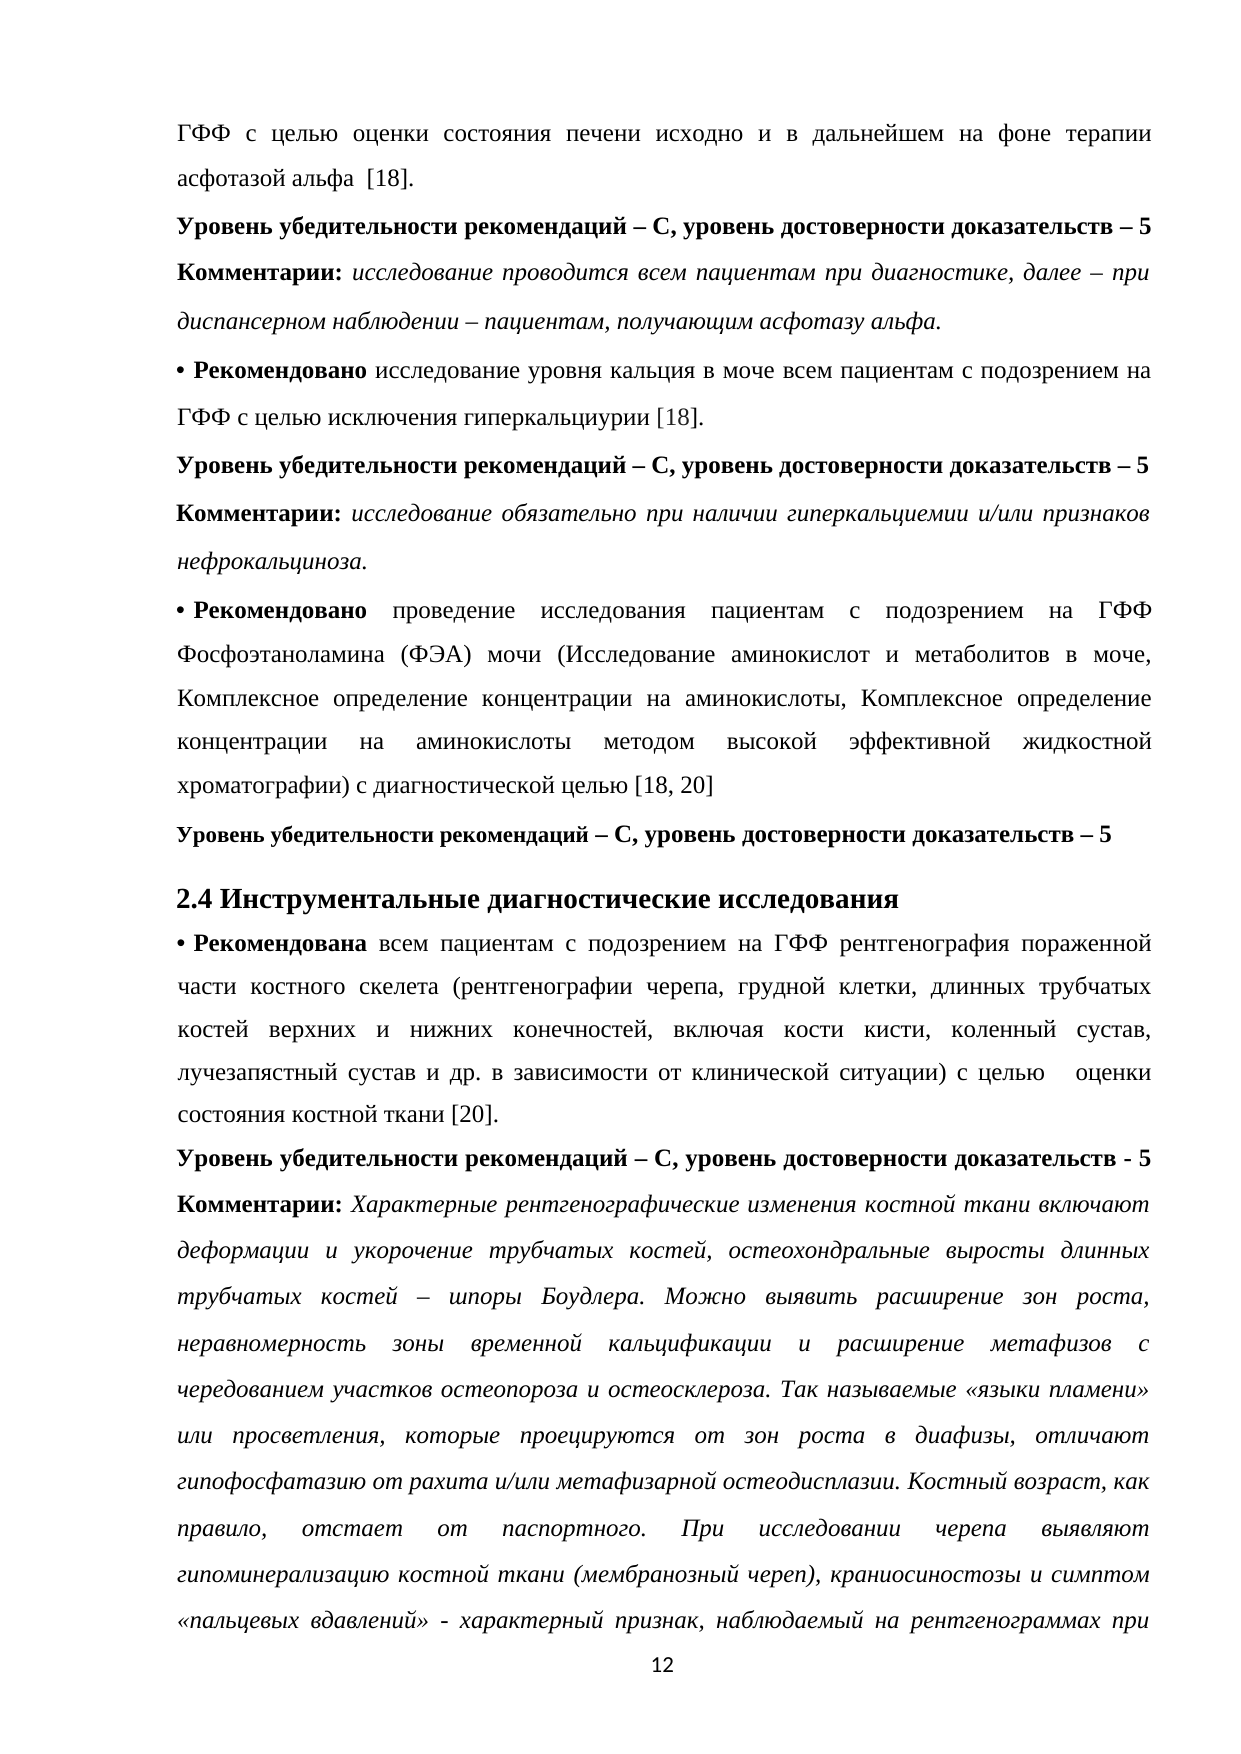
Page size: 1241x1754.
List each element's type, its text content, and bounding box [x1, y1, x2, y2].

text Комментарии: исследование обязательно при наличии гиперкальциемии и/или признаков нефрокальциноза. [176, 498, 1152, 575]
text Уровень убедительности рекомендаций – С, уровень достоверности доказательств – 5 [176, 450, 1153, 479]
list Рекомендовано проведение исследования пациентам с подозрением на ГФФ Фосфоэтаноламина (ФЭА) мочи (Исследование аминокислот и метаболитов в моче, Комплексное определение концентрации на аминокислоты, Комплексное определение концентрации на аминокислоты методом высокой эффективной жидкостной хроматографии) с диагностической целью [18, 20] [176, 595, 1153, 799]
subtitle 2.4 Инструментальные диагностические исследования [176, 882, 1158, 915]
list Рекомендована всем пациентам с подозрением на ГФФ рентгенография пораженной части костного скелета (рентгенографии черепа, грудной клетки, длинных трубчатых костей верхних и нижних конечностей, включая кости кисти, коленный сустав, лучезапястный сустав и др. в зависимости от клинической ситуации) с целью оценки состояния костной ткани [20]. [176, 928, 1152, 1128]
text Уровень убедительности рекомендаций – С, уровень достоверности доказательств – 5 [176, 819, 1153, 847]
list Рекомендовано исследование уровня кальция в моче всем пациентам с подозрением на ГФФ с целью исключения гиперкальциурии [18]. [176, 355, 1153, 431]
text Уровень убедительности рекомендаций – С, уровень достоверности доказательств – 5 Комментарии: исследование проводится всем пациентам при диагностике, далее – при диспансерном наблюдении – пациентам, получающим асфотазу альфа. [176, 211, 1152, 335]
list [176, 118, 1153, 192]
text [176, 1143, 1152, 1634]
